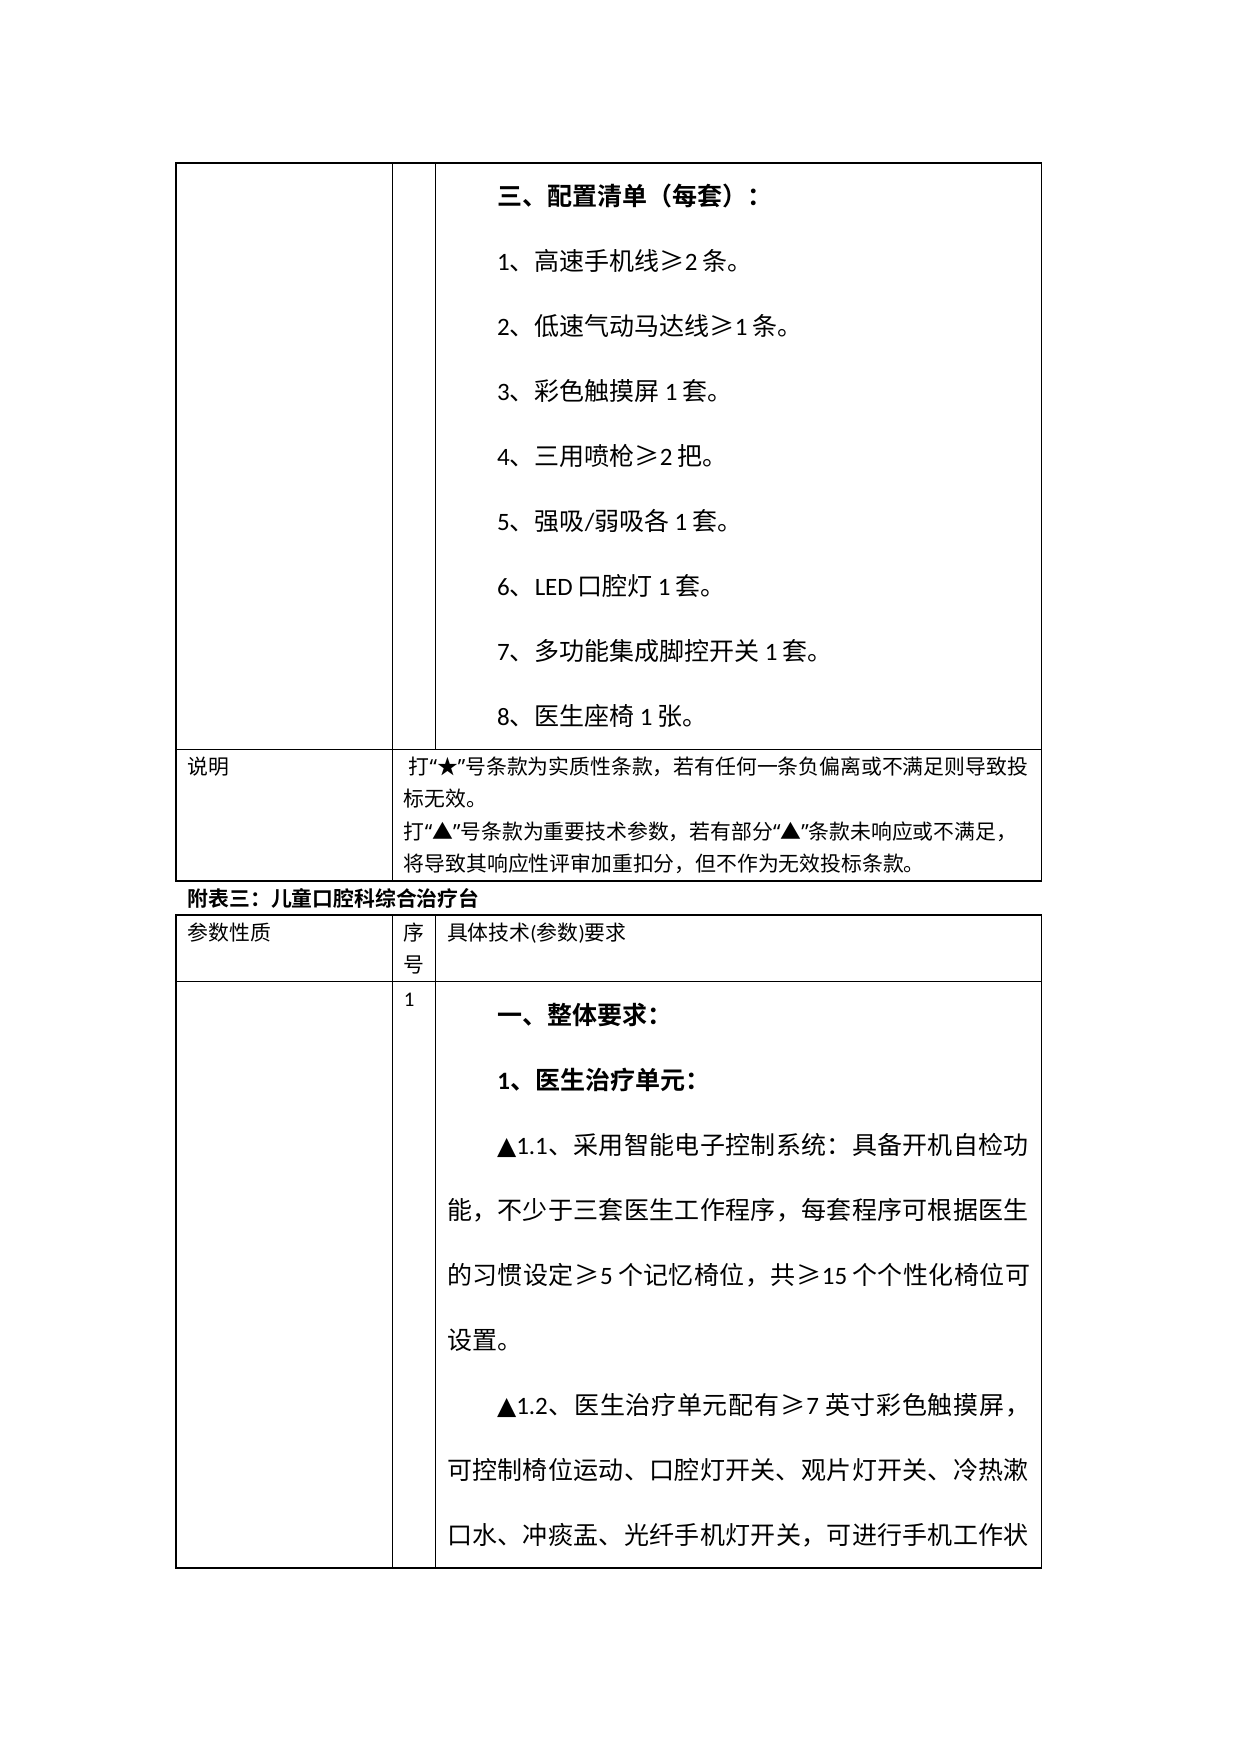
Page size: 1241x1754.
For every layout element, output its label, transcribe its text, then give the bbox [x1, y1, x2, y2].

table_cell [177, 164, 392, 748]
table_header 序号 [393, 916, 435, 981]
table_cell 1 [393, 982, 435, 1567]
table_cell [436, 164, 1041, 748]
table_cell 说明 [177, 750, 392, 880]
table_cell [436, 982, 1041, 1567]
text 附表三：儿童口腔科综合治疗台 [187, 882, 1053, 914]
table_cell 1 [393, 164, 435, 748]
table_header 具体技术(参数)要求 [436, 916, 1041, 981]
table_header 参数性质 [177, 916, 392, 981]
table_cell [177, 982, 392, 1567]
table_cell 打“★”号条款为实质性条款，若有任何一条负偏离或不满足则导致投标无效。 打“▲”号条款为重要技术参数，若有部分“▲”条款未响应或不满足，将导致其响应性评审加重扣分，但不作为无效投标条款。 [393, 750, 1041, 880]
